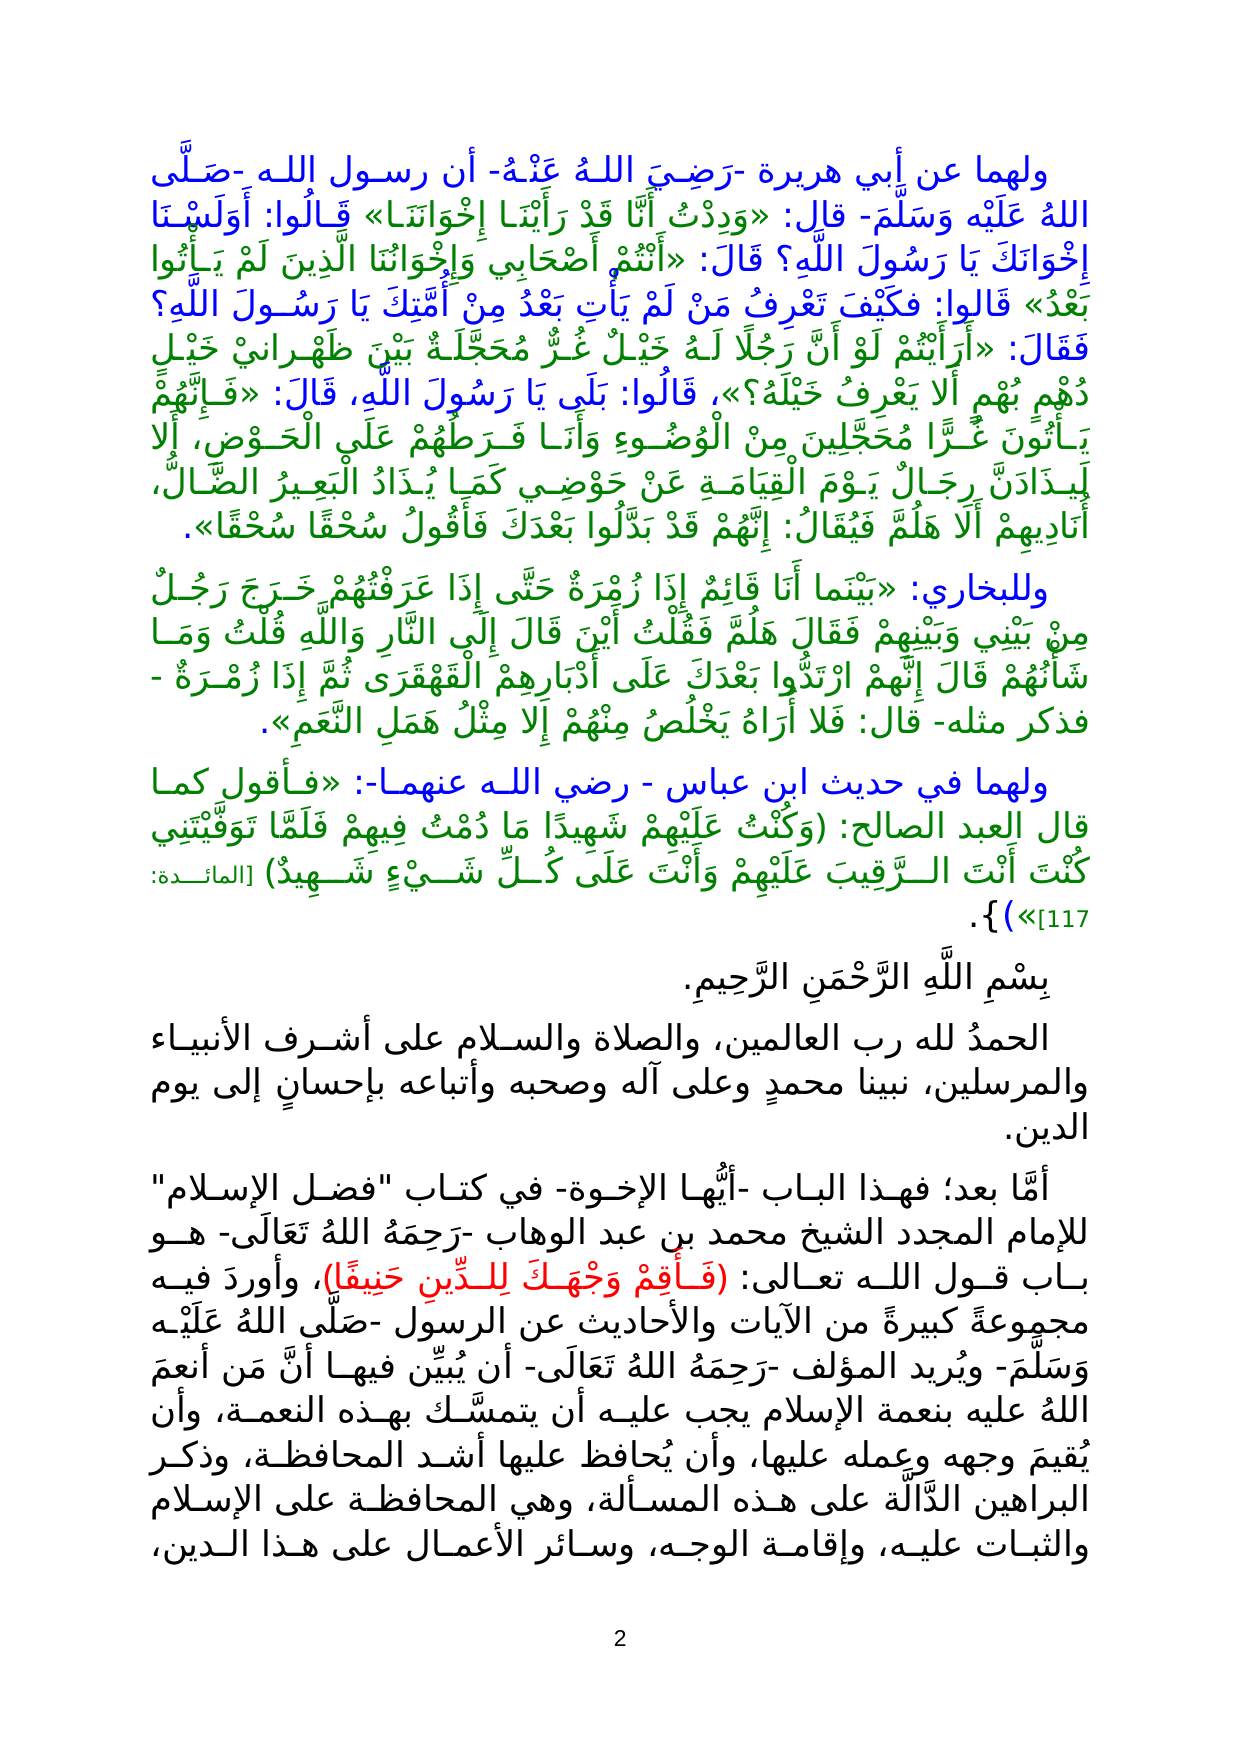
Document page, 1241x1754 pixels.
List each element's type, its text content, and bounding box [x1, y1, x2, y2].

text الحمدُ لله رب العالمين، والصلاة والسلام على أشرف الأنبياء والمرسلين، نبينا محمدٍ وعلى آله وصحبه وأتباعه بإحسانٍ إلى يوم الدين. [150, 1017, 1090, 1147]
text ولهما في حديث ابن عباس - رضي الله عنهما-: «فأقول كما قال العبد الصالح: ﴿وَكُنْتُ عَلَيْهِمْ شَهِيدًا مَا دُمْتُ فِيهِمْ فَلَمَّا تَوَفَّيْتَنِي كُنْتَ أَنْتَ الرَّقِيبَ عَلَيْهِمْ وَأَنْتَ عَلَى كُلِّ شَيْءٍ شَهِيدٌ﴾ [المائدة: 117]»)}. [150, 762, 1090, 936]
text وللبخاري: «بَيْنَما أَنَا قَائِمٌ إِذَا زُمْرَةٌ حَتَّى إِذَا عَرَفْتُهُمْ خَرَجَ رَجُلٌ مِنْ بَيْنِي وَبَيْنِهِمْ فَقَالَ هَلُمَّ فَقُلْتُ أَيْنَ قَالَ إِلَى النَّارِ وَاللَّهِ قُلْتُ وَمَا شَأْنُهُمْ قَالَ إِنَّهمْ ارْتَدُّوا بَعْدَكَ عَلَى أَدْبَارِهِمْ الْقَهْقَرَى ثُمَّ إِذَا زُمْرَةٌ -فذكر مثله- قال: فَلا أُرَاهُ يَخْلُصُ مِنْهُمْ إِلا مِثْلُ هَمَلِ النَّعَمِ». [150, 567, 1090, 742]
text بِسْمِ اللَّهِ الرَّحْمَنِ الرَّحِيمِ. [150, 956, 1090, 997]
text ولهما عن أبي هريرة -رَضِيَ اللهُ عَنْهُ- أن رسول الله -صَلَّى اللهُ عَلَيْه وَسَلَّمَ- قال: «وَدِدْتُ أَنَّا قَدْ رَأَيْنَا إِخْوَانَنَا» قَالُوا: أَوَلَسْنَا إِخْوَانَكَ يَا رَسُولَ اللَّهِ؟ قَالَ: «أَنْتُمْ أَصْحَابِي وَإِخْوَانُنَا الَّذِينَ لَمْ يَأْتُوا بَعْدُ» قَالوا: فكَيْفَ تَعْرِفُ مَنْ لَمْ يَأْتِ بَعْدُ مِنْ أُمَّتِكَ يَا رَسُولَ اللَّهِ؟ فَقَالَ: «أَرَأَيْتُمْ لَوْ أَنَّ رَجُلًا لَهُ خَيْلٌ غُرٌّ مُحَجَّلَةٌ بَيْنَ ظَهْرانيْ خَيْلٍ دُهْمٍ بُهْمٍ أَلا يَعْرِفُ خَيْلَهُ؟»، قَالُوا: بَلَى يَا رَسُولَ اللَّهِ، قَالَ: «فَإِنَّهُمْ يَأْتُونَ غُرًّا مُحَجَّلِينَ مِنْ الْوُضُوءِ وَأَنَا فَرَطُهُمْ عَلَى الْحَوْضِ، أَلا لَيذَادَنَّ رِجَالٌ يَوْمَ الْقِيَامَةِ عَنْ حَوْضِي كَمَا يُذَادُ الْبَعِيرُ الضَّالُّ، أُنَادِيهِمْ أَلا هَلُمَّ فَيُقَالُ: إِنَّهُمْ قَدْ بَدَّلُوا بَعْدَكَ فَأَقُولُ سُحْقًا سُحْقًا». [150, 150, 1090, 547]
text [150, 1167, 1090, 1564]
